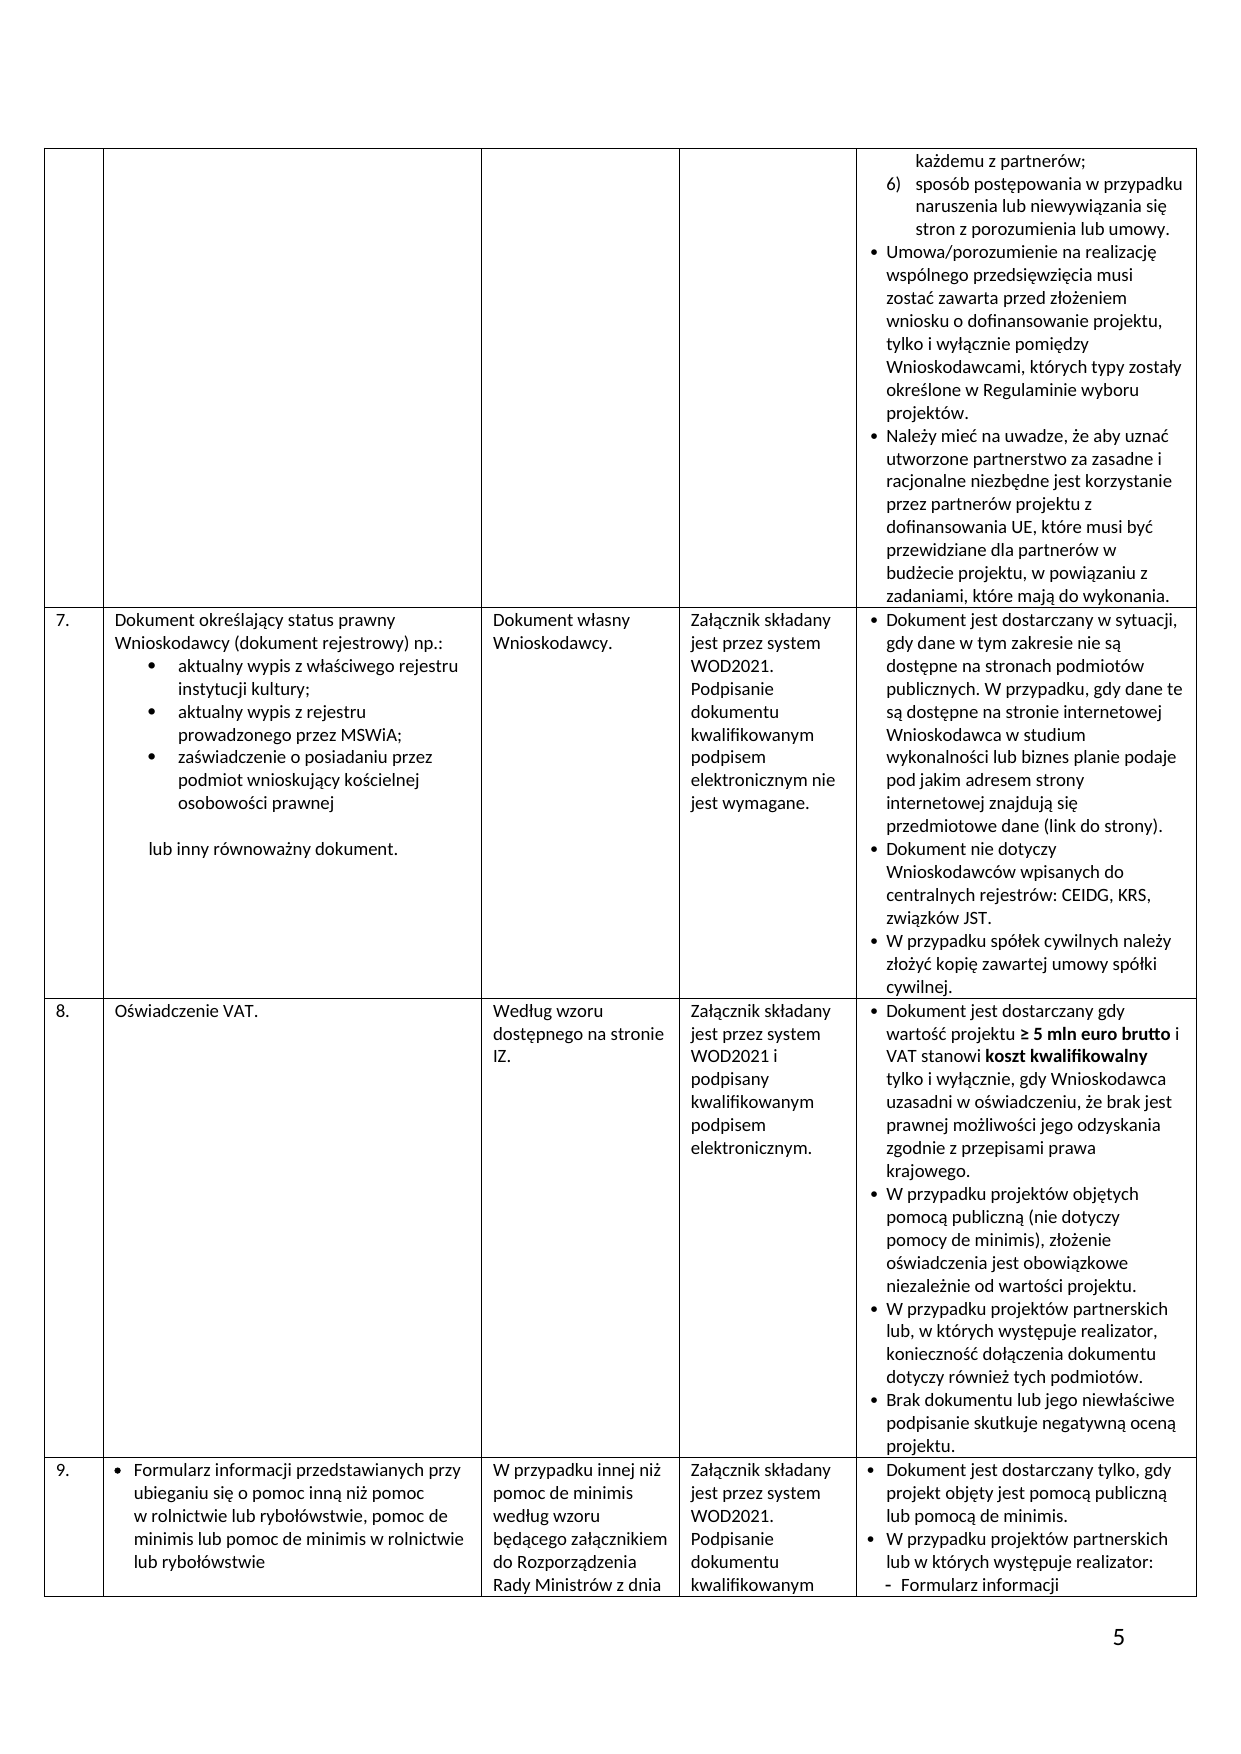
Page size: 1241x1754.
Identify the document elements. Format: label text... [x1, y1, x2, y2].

table_cell Oświadczenie VAT. [104, 999, 481, 1457]
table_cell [482, 149, 679, 607]
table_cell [680, 1458, 856, 1596]
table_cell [857, 1458, 1196, 1596]
table_cell Dokument własny Wnioskodawcy. [482, 608, 679, 998]
table_cell 8. [45, 999, 103, 1457]
table_cell Dokument jest dostarczany w sytuacji, gdy dane w tym zakresie nie są dostępne na stronach podmiotów publicznych. W przypadku, gdy dane te są dostępne na stronie internetowej Wnioskodawca w studium wykonalności lub biznes planie podaje pod jakim adresem strony internetowej znajdują się przedmiotowe dane (link do strony). Dokument nie dotyczy Wnioskodawców wpisanych do centralnych rejestrów: CEIDG, KRS, związków JST. W przypadku spółek cywilnych należy złożyć kopię zawartej umowy spółki cywilnej. [857, 608, 1196, 998]
table_cell 6. [45, 149, 103, 607]
table_cell Dokument określający status prawny Wnioskodawcy (dokument rejestrowy) np.: aktualny wypis z właściwego rejestru instytucji kultury; aktualny wypis z rejestru prowadzonego przez MSWiA; zaświadczenie o posiadaniu przez podmiot wnioskujący kościelnej osobowości prawnej lub inny równoważny dokument. [104, 608, 481, 998]
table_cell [680, 149, 856, 607]
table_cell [482, 1458, 679, 1596]
table_cell Załącznik składany jest przez system WOD2021 i podpisany kwalifikowanym podpisem elektronicznym. [680, 999, 856, 1457]
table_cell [857, 149, 1196, 607]
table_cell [104, 149, 481, 607]
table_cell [104, 1458, 481, 1596]
table_cell Według wzoru dostępnego na stronie IZ. [482, 999, 679, 1457]
table_cell 7. [45, 608, 103, 998]
table_cell Załącznik składany jest przez system WOD2021. Podpisanie dokumentu kwalifikowanym podpisem elektronicznym nie jest wymagane. [680, 608, 856, 998]
table_cell Dokument jest dostarczany gdy wartość projektu ≥ 5 mln euro brutto i VAT stanowi koszt kwalifikowalny tylko i wyłącznie, gdy Wnioskodawca uzasadni w oświadczeniu, że brak jest prawnej możliwości jego odzyskania zgodnie z przepisami prawa krajowego. W przypadku projektów objętych pomocą publiczną (nie dotyczy pomocy de minimis), złożenie oświadczenia jest obowiązkowe niezależnie od wartości projektu. W przypadku projektów partnerskich lub, w których występuje realizator, konieczność dołączenia dokumentu dotyczy również tych podmiotów. Brak dokumentu lub jego niewłaściwe podpisanie skutkuje negatywną oceną projektu. [857, 999, 1196, 1457]
table_cell 9. [45, 1458, 103, 1596]
